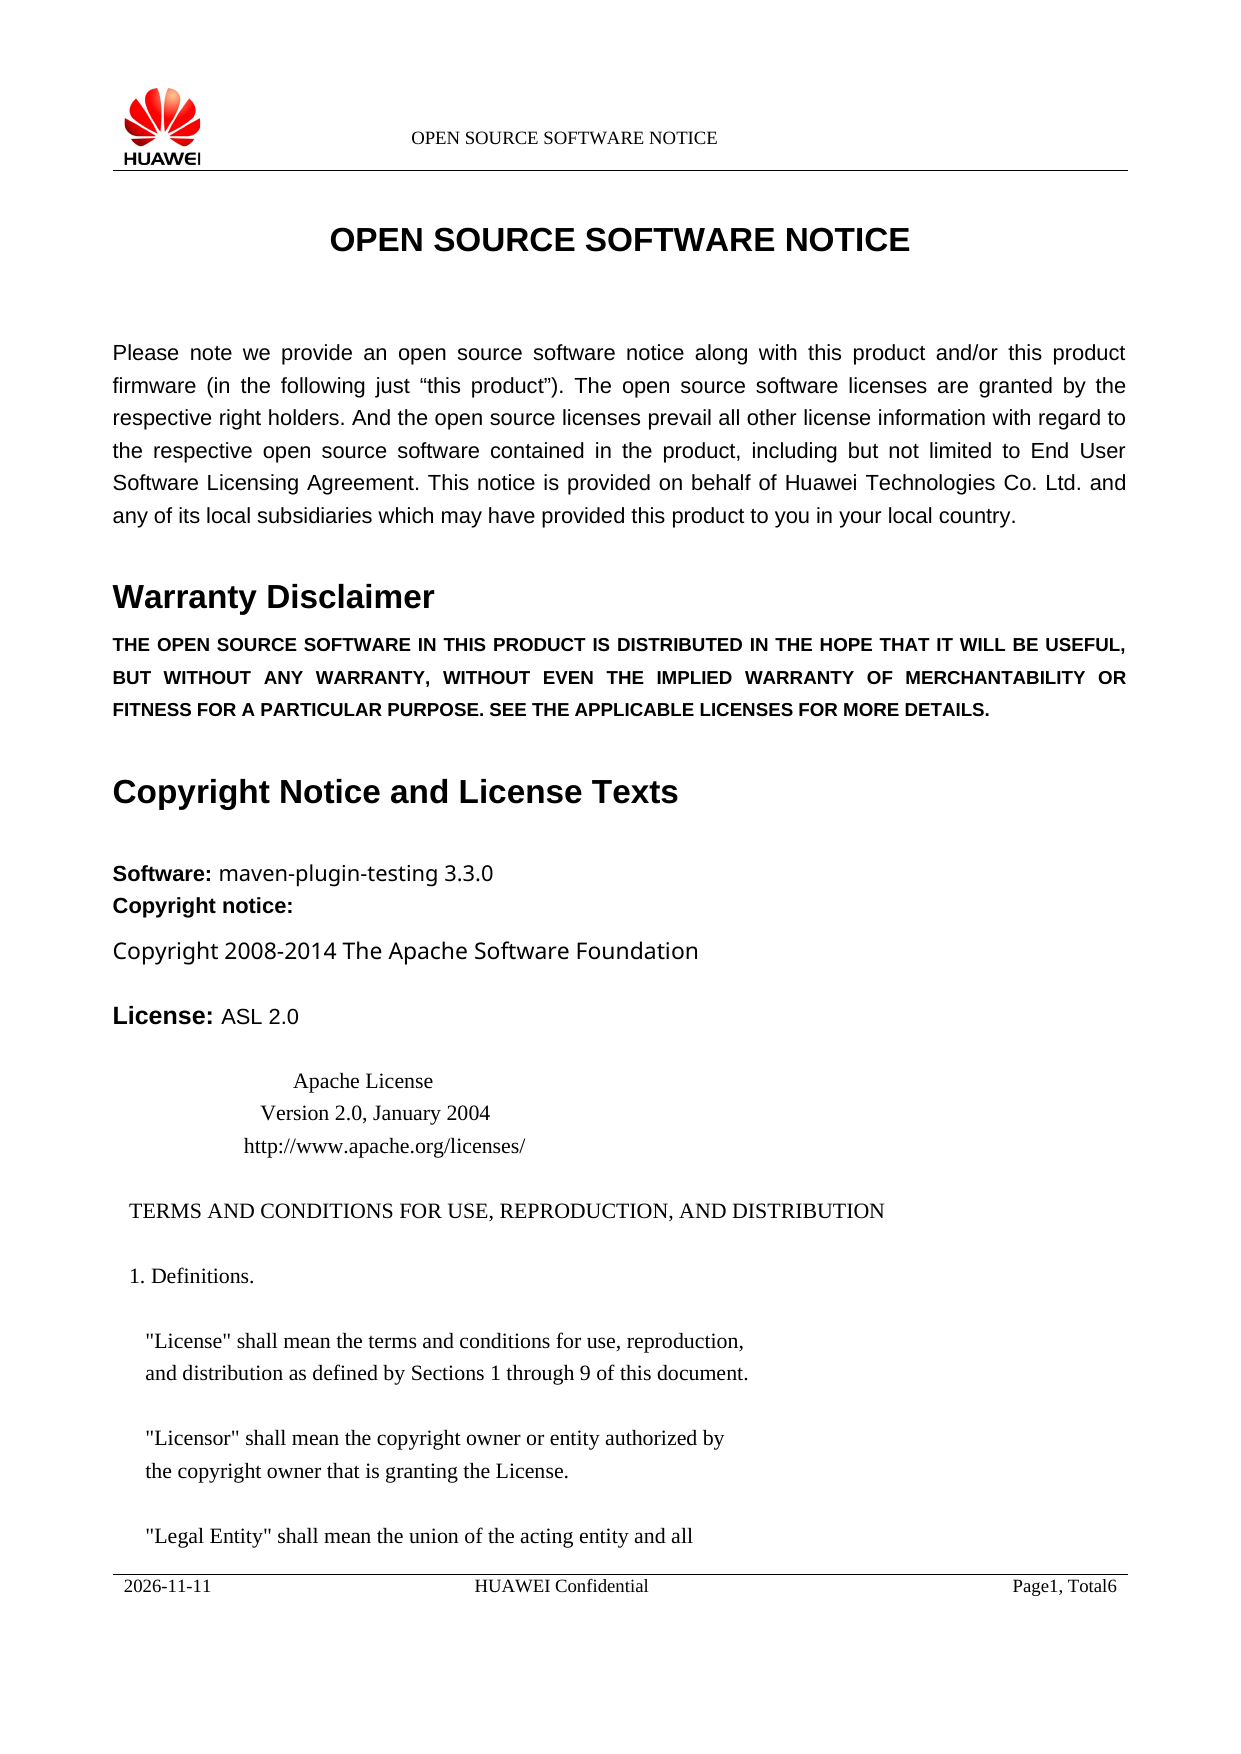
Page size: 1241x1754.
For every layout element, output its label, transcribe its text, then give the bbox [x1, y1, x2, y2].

text License: ASL 2.0 [112, 999, 1128, 1031]
text The open source software in this product is distributed in the hope that it will be useful, but WITHOUT ANY WARRANTY, without even the implied warranty of MERCHANTABILITY or FITNESS FOR A PARTICULAR PURPOSE. See the applicable licenses for more details. [112, 629, 1128, 726]
text Copyright Notice and License Texts [112, 759, 1128, 824]
text Warranty Disclaimer [112, 564, 1128, 629]
picture [124, 88, 201, 165]
text Copyright 2008-2014 The Apache Software Foundation [112, 934, 1128, 999]
title Software: maven-plugin-testing 3.3.0 [112, 856, 1128, 889]
text Copyright notice: [112, 889, 1128, 921]
text OPEN SOURCE SOFTWARE NOTICE [112, 206, 1128, 271]
text Please note we provide an open source software notice along with this product and/or this product firmware (in the following just “this product”). The open source software licenses are granted by the respective right holders. And the open source licenses prevail all other license information with regard to the respective open source software contained in the product, including but not limited to End User Software Licensing Agreement. This notice is provided on behalf of Huawei Technologies Co. Ltd. and any of its local subsidiaries which may have provided this product to you in your local country. [112, 336, 1128, 531]
